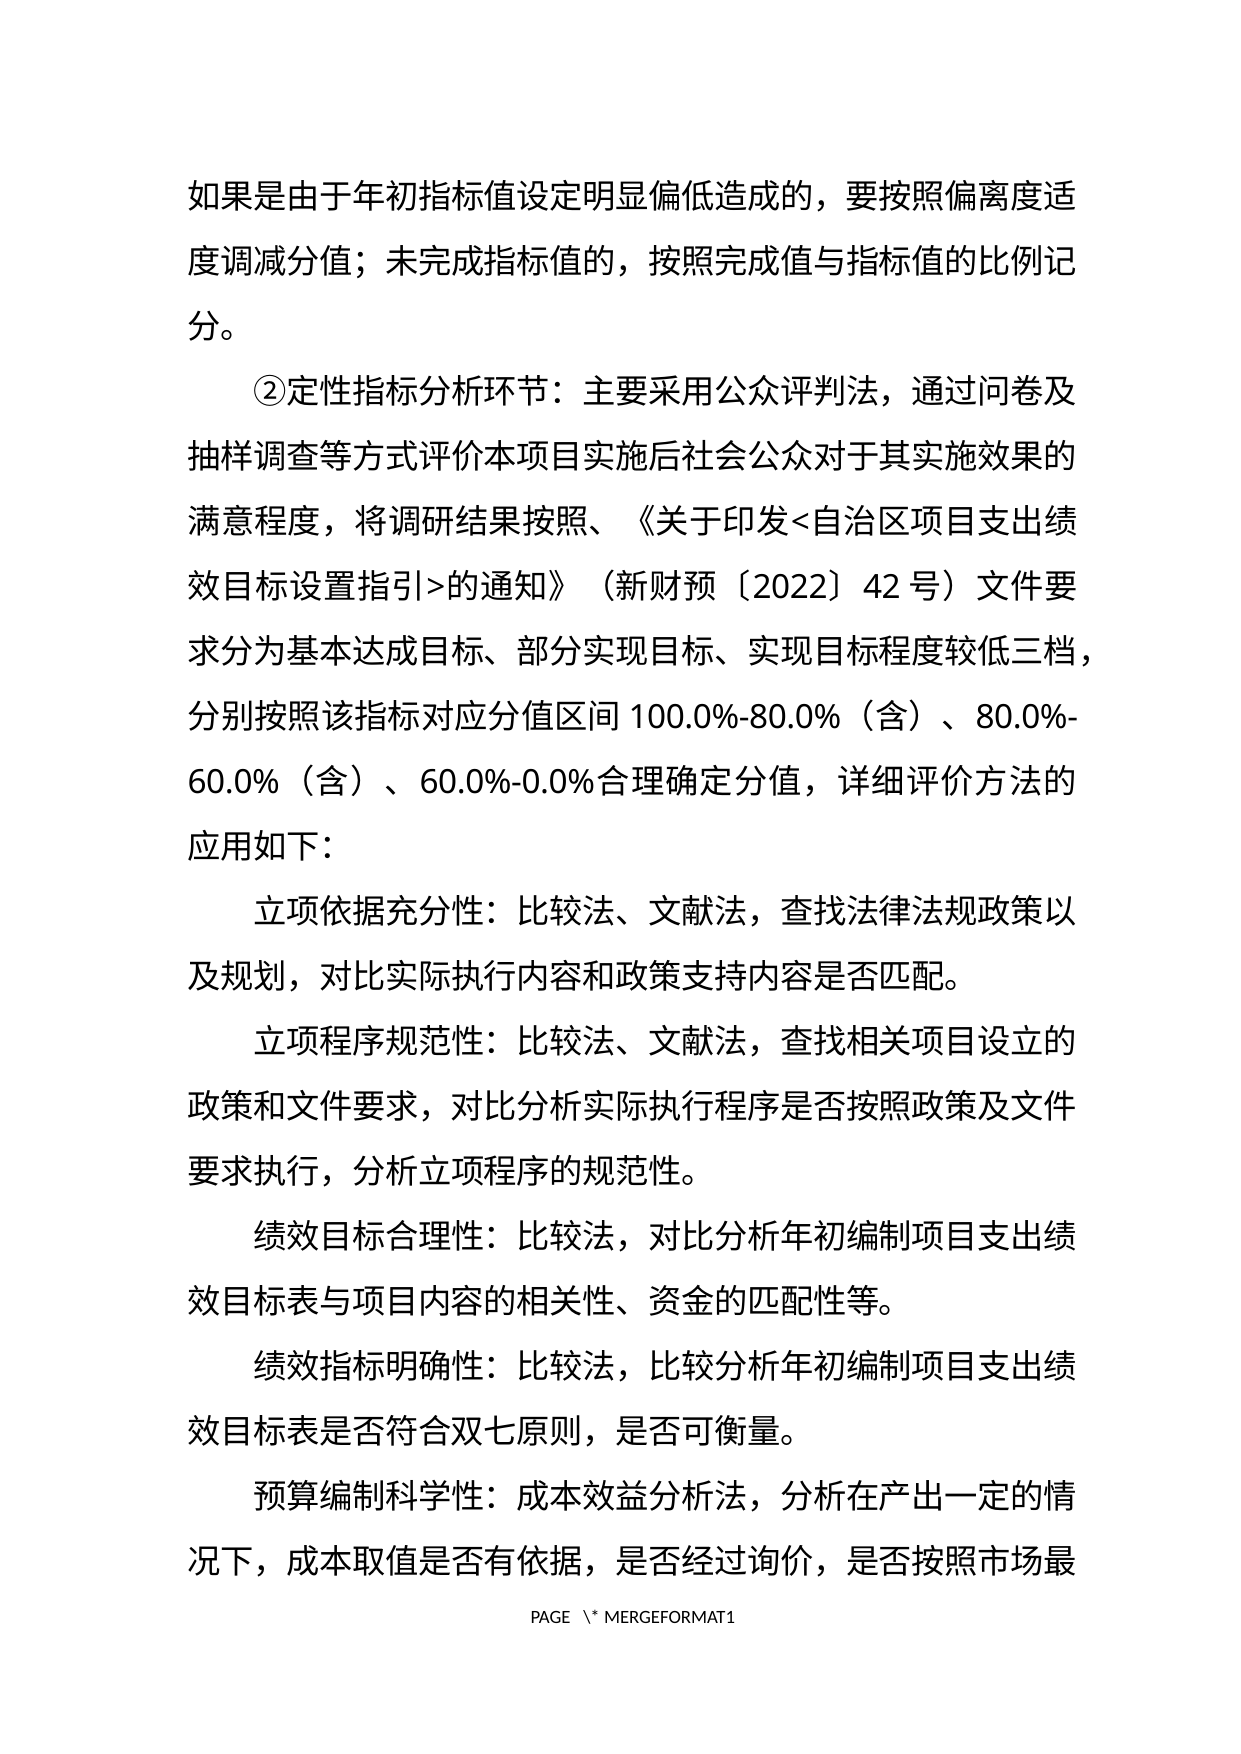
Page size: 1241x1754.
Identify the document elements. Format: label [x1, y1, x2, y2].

text [187, 162, 1078, 1592]
